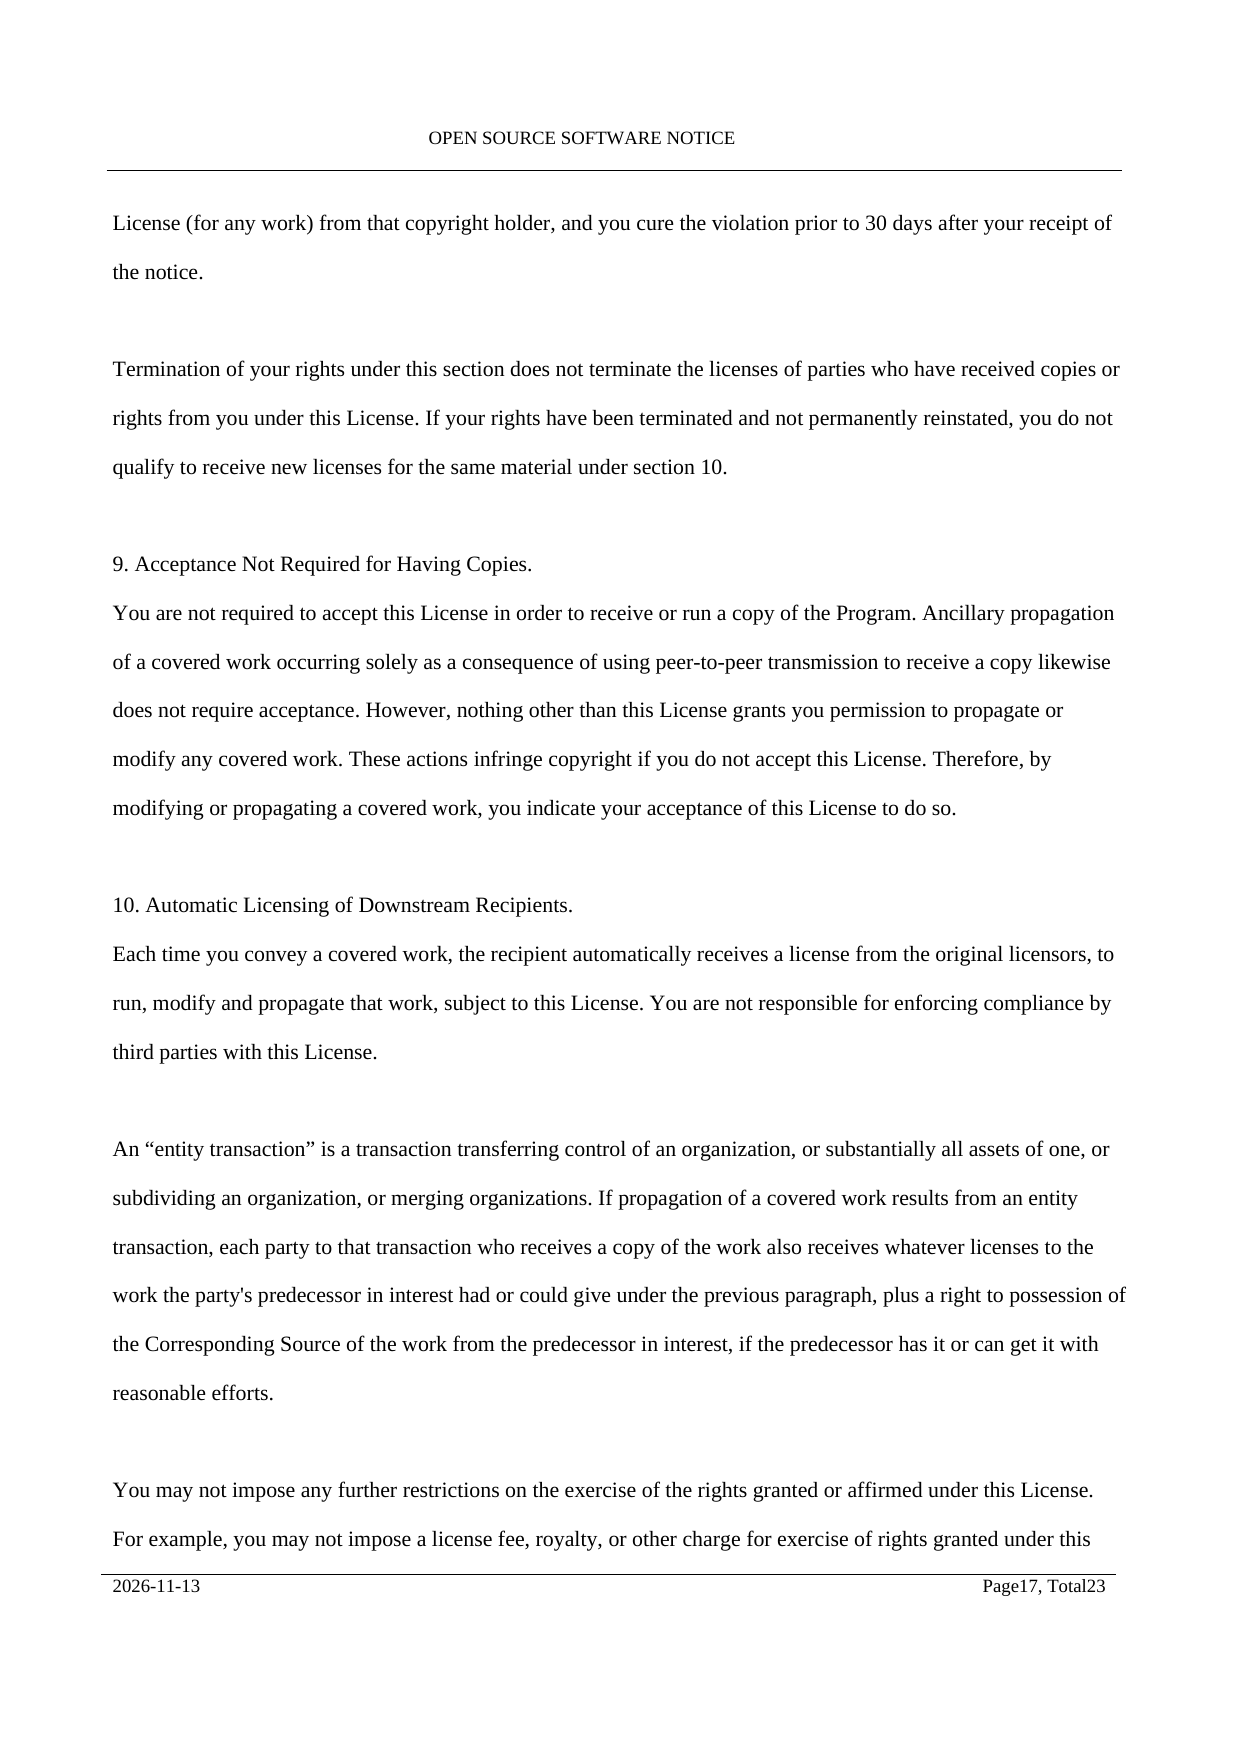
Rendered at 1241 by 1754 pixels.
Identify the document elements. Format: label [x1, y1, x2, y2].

text [112, 206, 1128, 1555]
